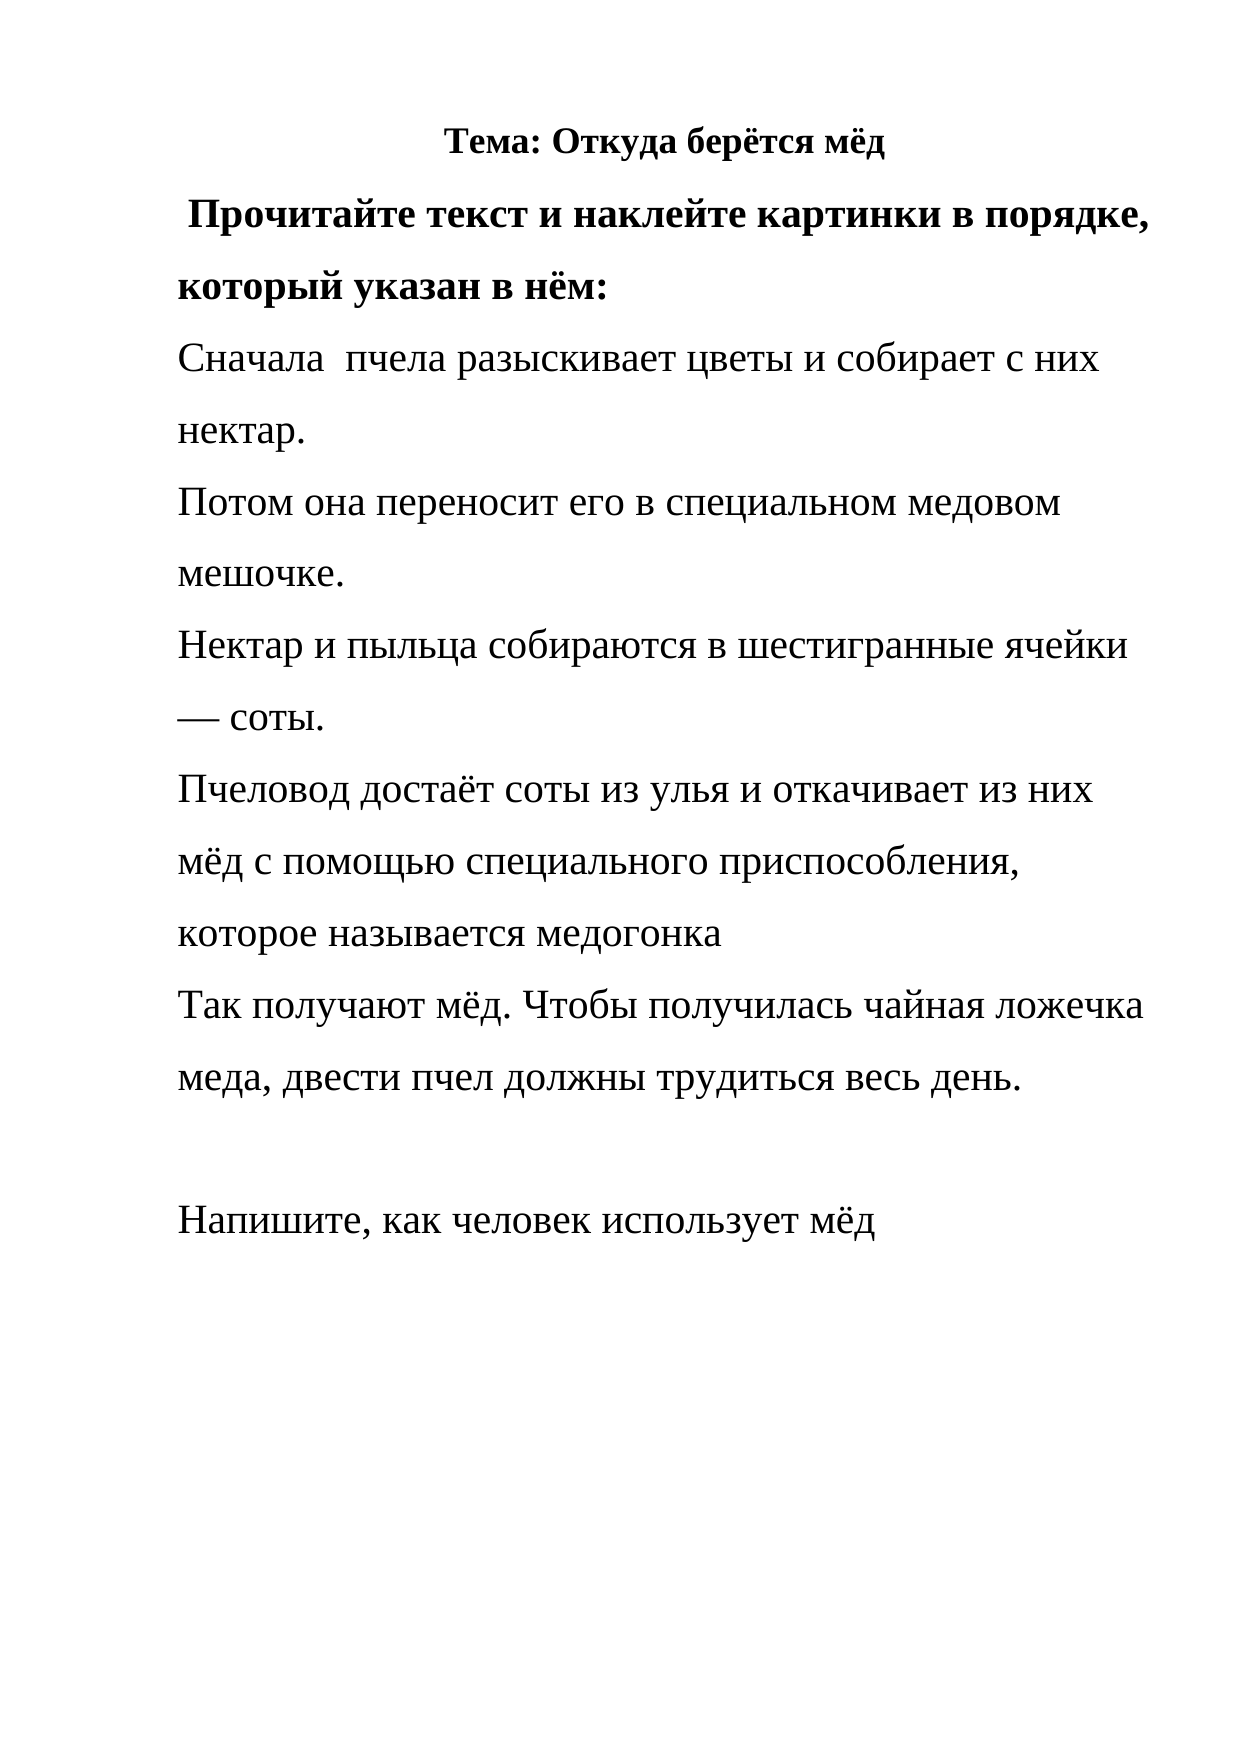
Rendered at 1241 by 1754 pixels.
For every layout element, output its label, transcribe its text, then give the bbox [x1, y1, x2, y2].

text Тема: Откуда берётся мёд [177, 118, 1152, 161]
text Потом она переносит его в специальном медовом мешочке. [177, 476, 1152, 596]
text Сначала пчела разыскивает цветы и собирает с них нектар. [177, 332, 1152, 452]
text Напишите, как человек использует мёд [177, 1195, 1152, 1243]
text Прочитайте текст и наклейте картинки в порядке, который указан в нём: [177, 188, 1152, 308]
text Так получают мёд. Чтобы получилась чайная ложечка меда, двести пчел должны трудиться весь день. [177, 979, 1152, 1099]
text Пчеловод достаёт соты из улья и откачивает из них мёд с помощью специального приспособления, которое называется медогонка [177, 763, 1152, 955]
text Нектар и пыльца собираются в шестигранные ячейки — соты. [177, 620, 1152, 739]
